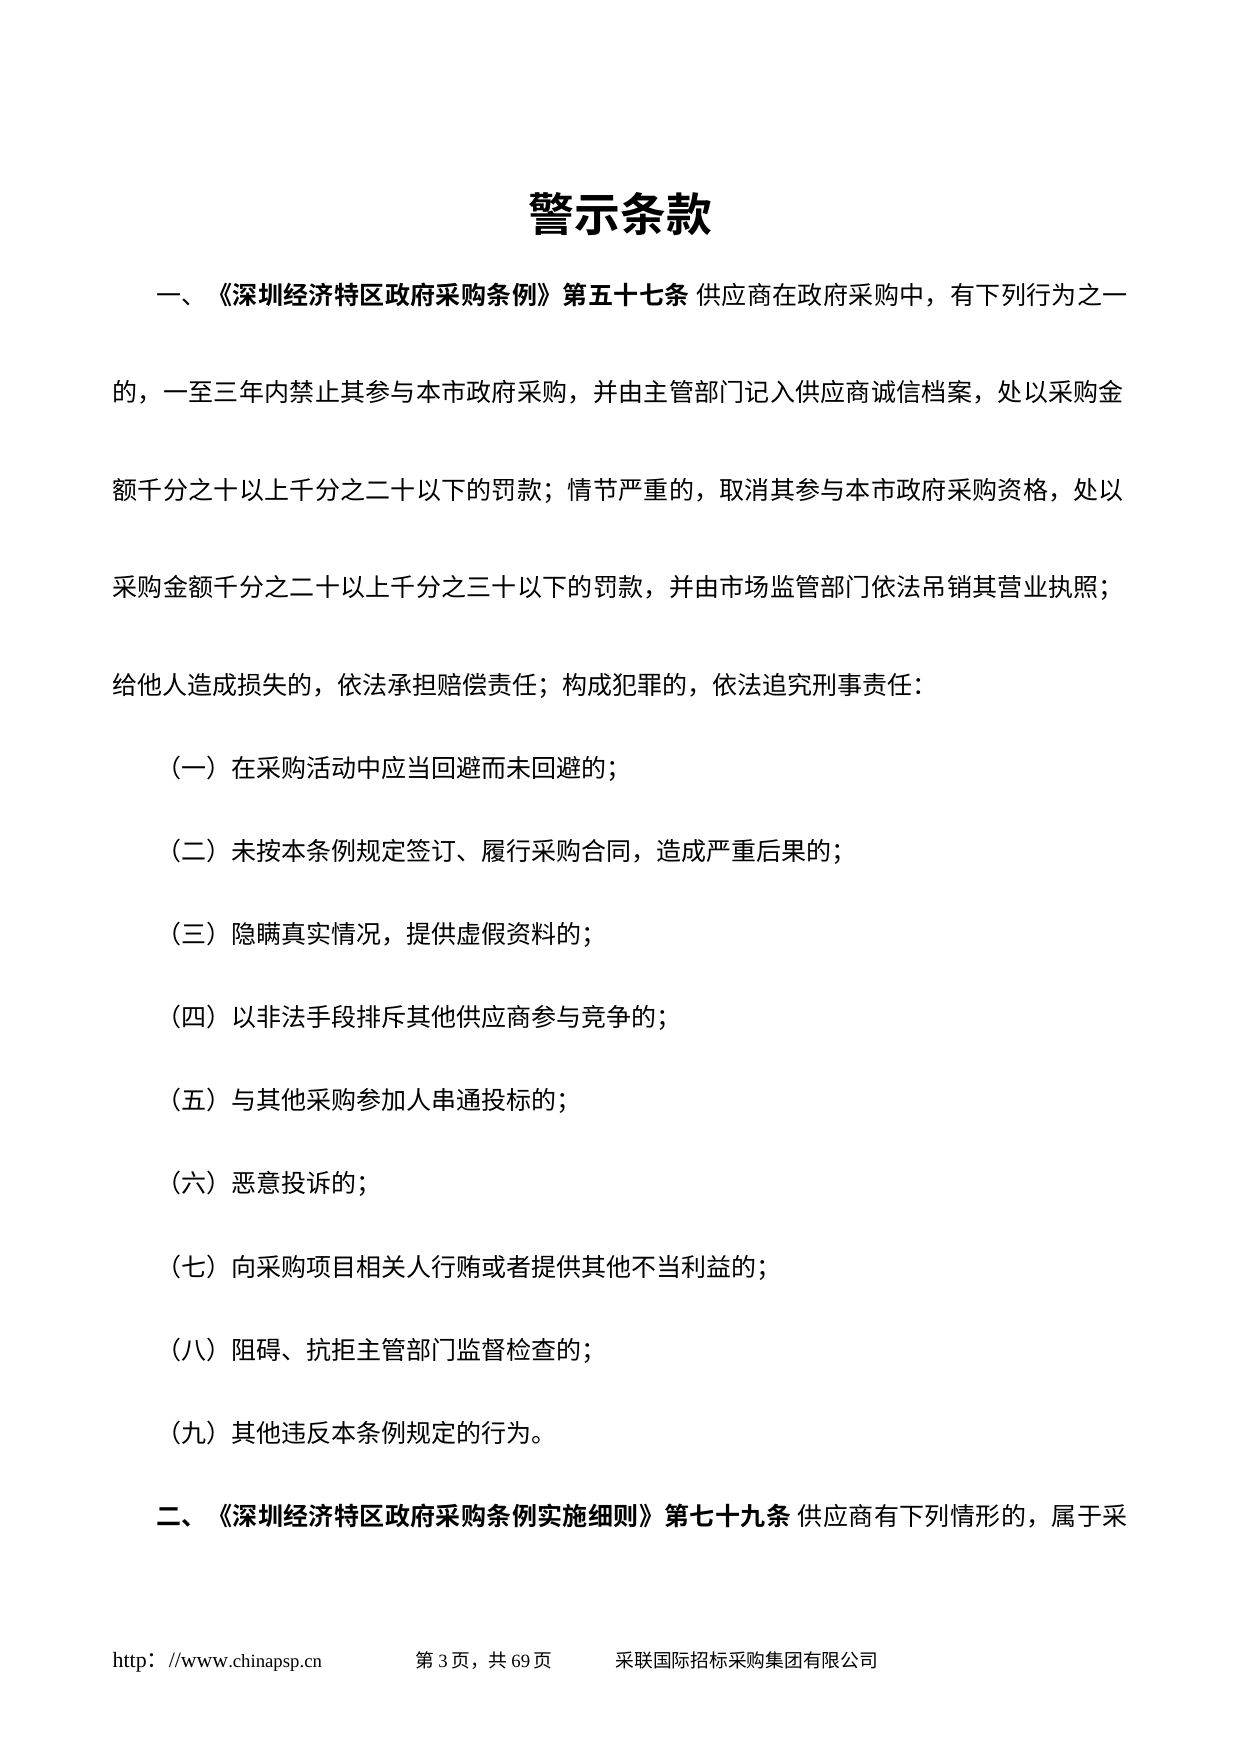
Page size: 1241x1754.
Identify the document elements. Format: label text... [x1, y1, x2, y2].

text （三）隐瞒真实情况，提供虚假资料的； [112, 900, 1128, 965]
text （九）其他违反本条例规定的行为。 [112, 1399, 1128, 1464]
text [112, 1482, 1128, 1547]
text （一）在采购活动中应当回避而未回避的； [112, 734, 1128, 799]
text （二）未按本条例规定签订、履行采购合同，造成严重后果的； [112, 817, 1128, 882]
text （六）恶意投诉的； [112, 1149, 1128, 1214]
text 一、《深圳经济特区政府采购条例》第五十七条 供应商在政府采购中，有下列行为之一的，一至三年内禁止其参与本市政府采购，并由主管部门记入供应商诚信档案，处以采购金额千分之十以上千分之二十以下的罚款；情节严重的，取消其参与本市政府采购资格，处以采购金额千分之二十以上千分之三十以下的罚款，并由市场监管部门依法吊销其营业执照；给他人造成损失的，依法承担赔偿责任；构成犯罪的，依法追究刑事责任： [112, 261, 1128, 716]
text 警示条款 [112, 178, 1128, 244]
text （七）向采购项目相关人行贿或者提供其他不当利益的； [112, 1233, 1128, 1298]
text （四）以非法手段排斥其他供应商参与竞争的； [112, 983, 1128, 1048]
text （五）与其他采购参加人串通投标的； [112, 1066, 1128, 1131]
text （八）阻碍、抗拒主管部门监督检查的； [112, 1316, 1128, 1381]
